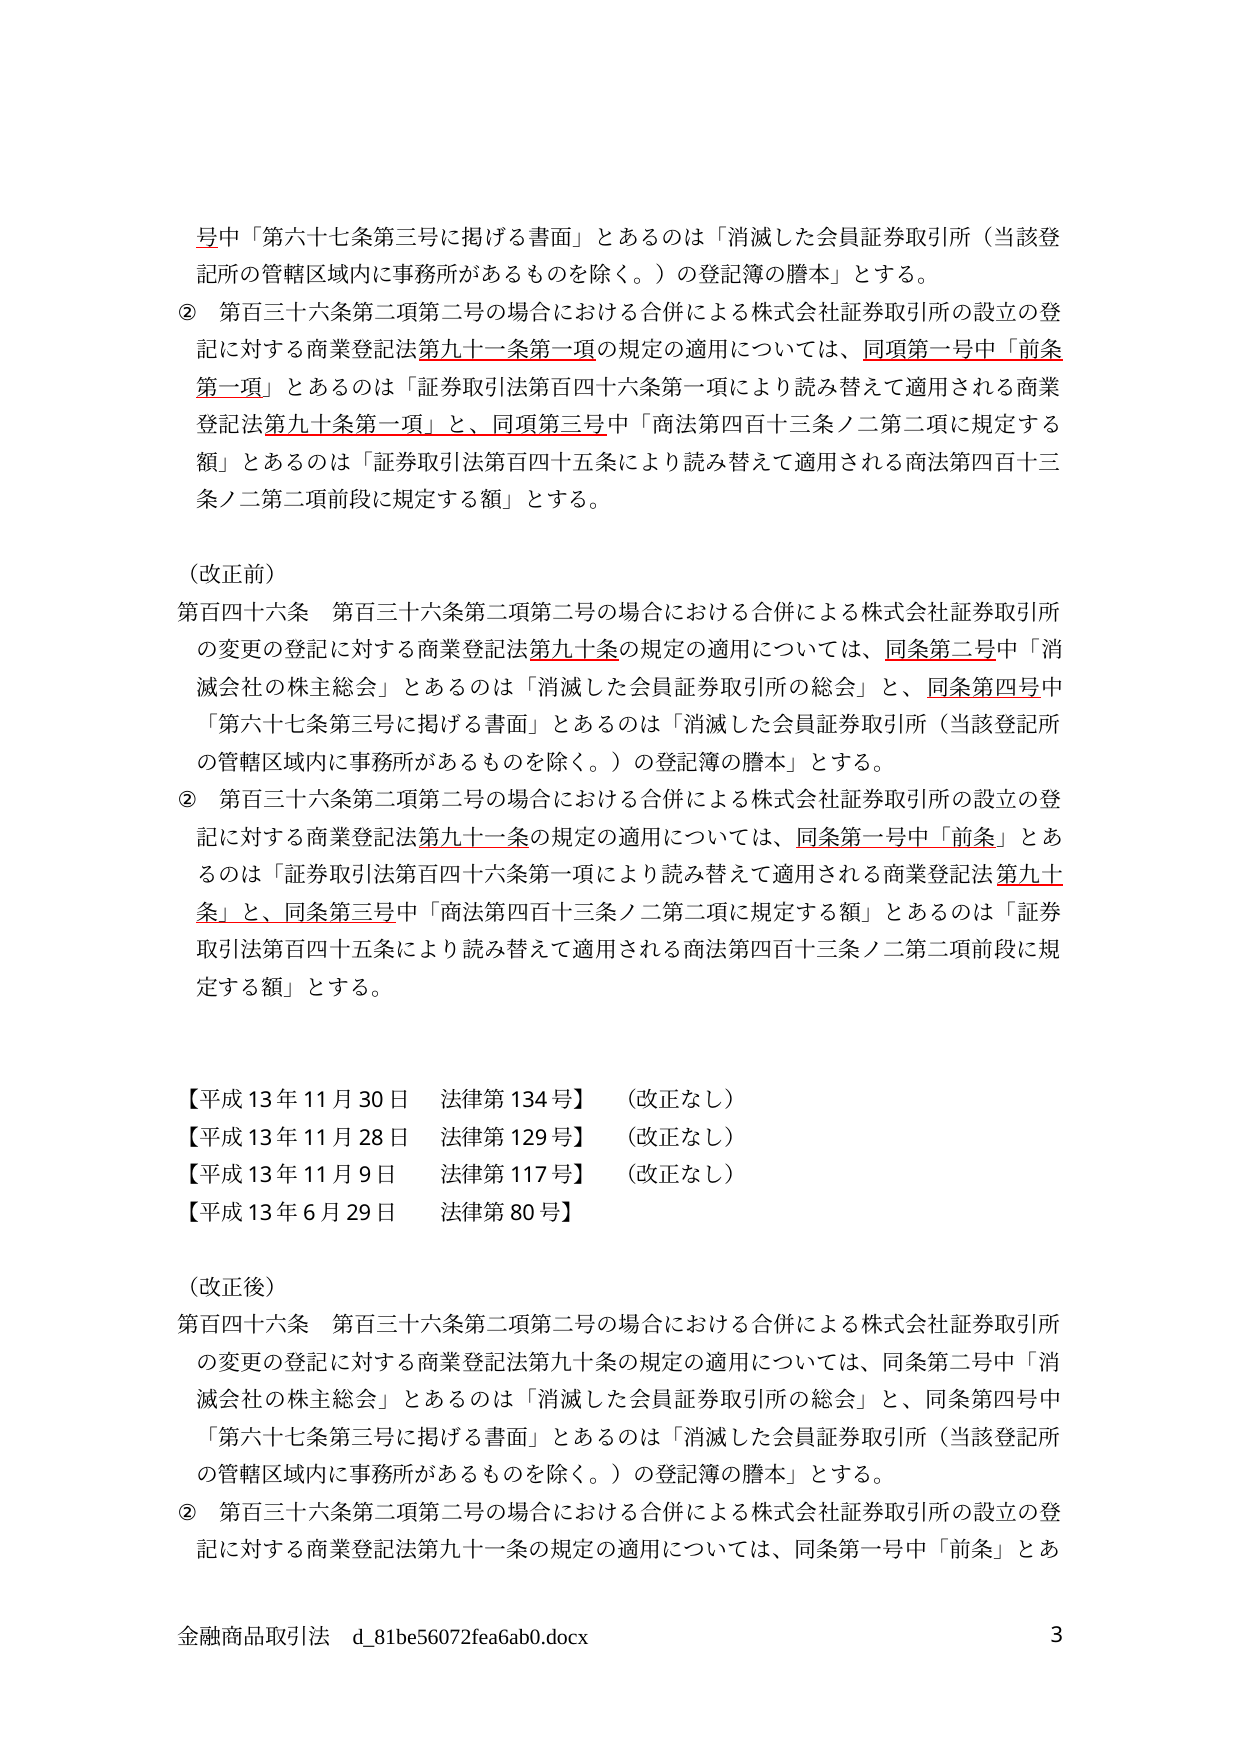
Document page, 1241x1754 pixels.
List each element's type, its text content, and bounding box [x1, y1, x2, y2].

text 【平成13年11月28日 法律第129号】 （改正なし） [177, 1117, 1063, 1154]
text （改正前） [177, 554, 1063, 592]
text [177, 217, 1063, 292]
text （改正後） [177, 1267, 1063, 1304]
text 【平成13年6月29日 法律第80号】 [177, 1192, 1063, 1229]
text 【平成13年11月30日 法律第134号】 （改正なし） [177, 1079, 1063, 1117]
text 【平成13年11月9日 法律第117号】 （改正なし） [177, 1154, 1063, 1192]
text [177, 1492, 1063, 1567]
text ② 第百三十六条第二項第二号の場合における合併による株式会社証券取引所の設立の登記に対する商業登記法第九十一条第一項の規定の適用については、同項第一号中「前条第一項」とあるのは「証券取引法第百四十六条第一項により読み替えて適用される商業登記法第九十条第一項」と、同項第三号中「商法第四百十三条ノ二第二項に規定する額」とあるのは「証券取引法第百四十五条により読み替えて適用される商法第四百十三条ノ二第二項前段に規定する額」とする。 [177, 292, 1063, 517]
